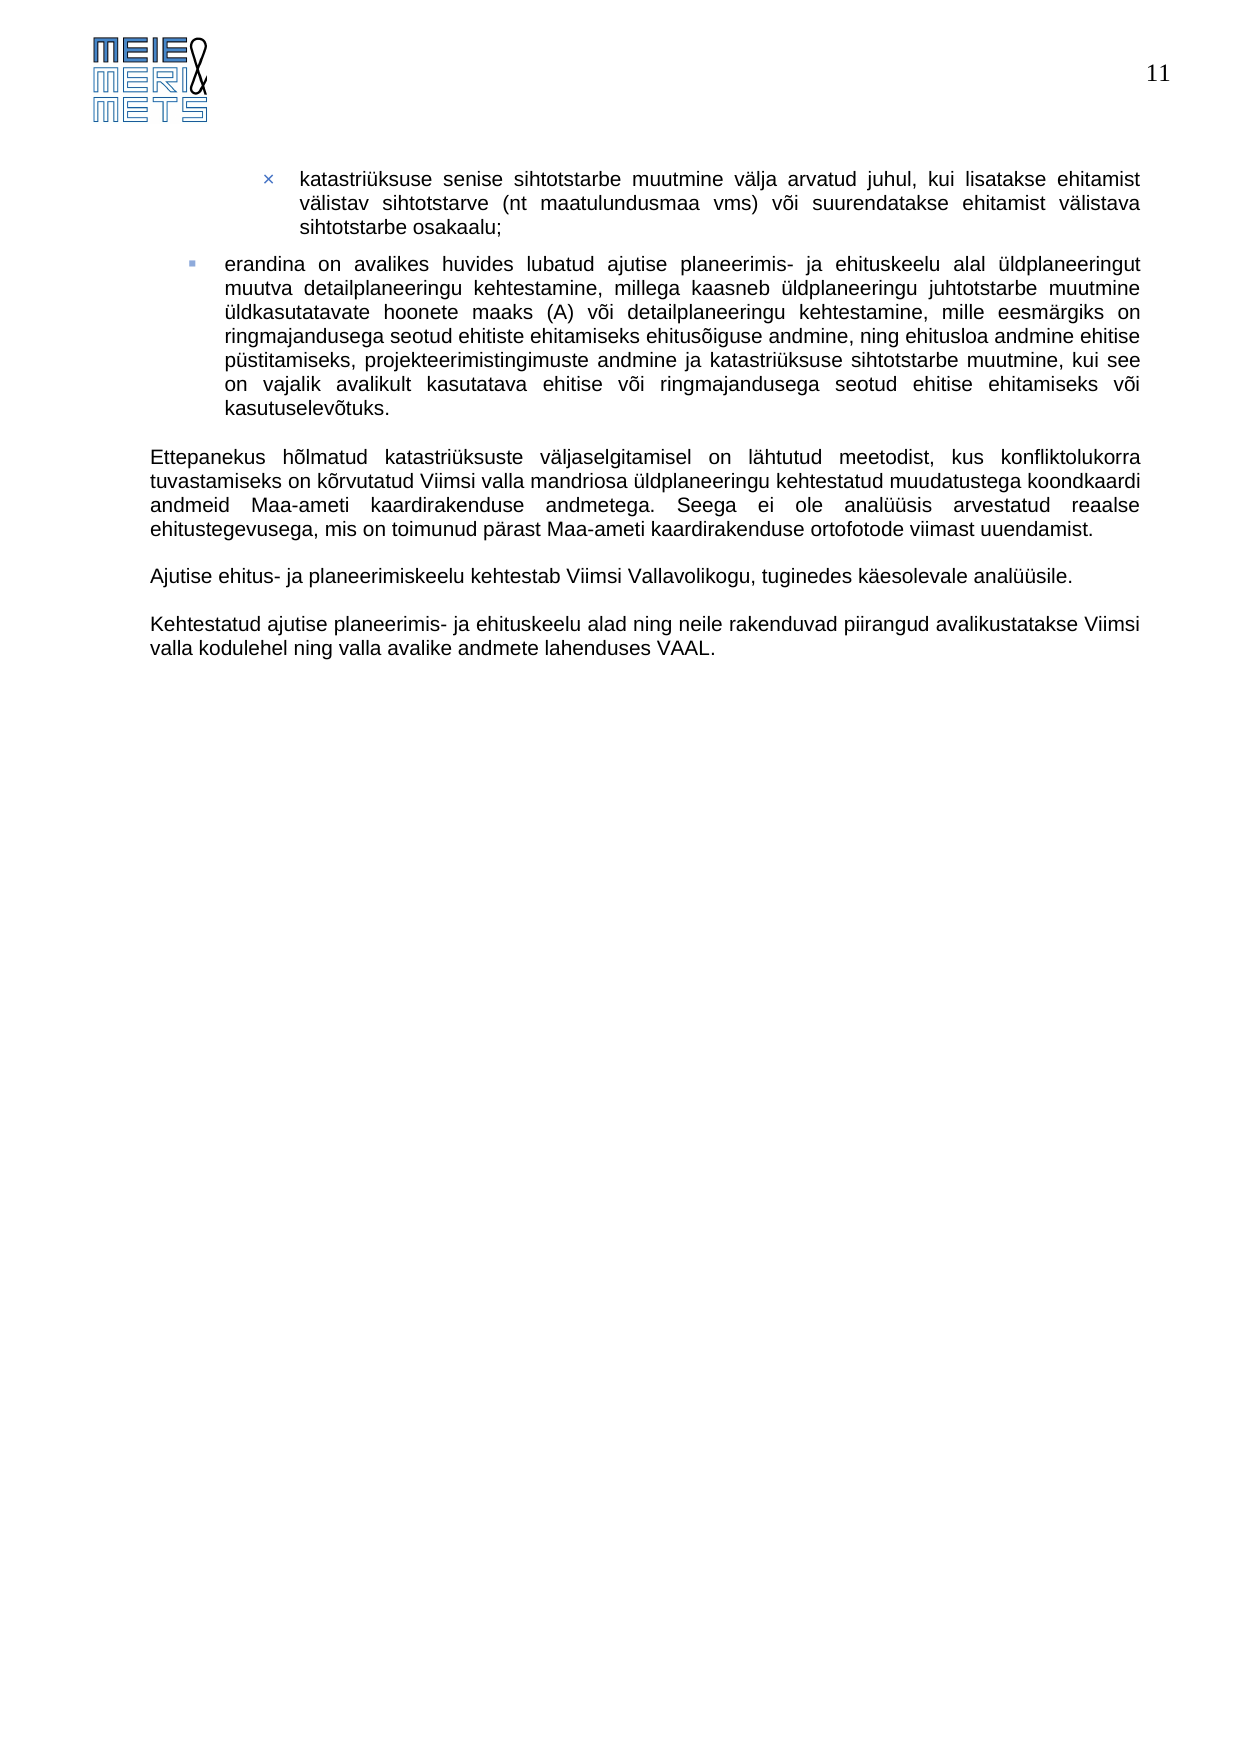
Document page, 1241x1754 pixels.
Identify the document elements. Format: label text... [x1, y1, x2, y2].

picture [91, 35, 209, 124]
text Ettepanekus hõlmatud katastriüksuste väljaselgitamisel on lähtutud meetodist, kus konfliktolukorra tuvastamiseks on kõrvutatud Viimsi valla mandriosa üldplaneeringu kehtestatud muudatustega koondkaardi andmeid Maa-ameti kaardirakenduse andmetega. Seega ei ole analüüsis arvestatud reaalse ehitustegevusega, mis on toimunud pärast Maa-ameti kaardirakenduse ortofotode viimast uuendamist. [150, 444, 1142, 540]
list erandina on avalikes huvides lubatud ajutise planeerimis- ja ehituskeelu alal üldplaneeringut muutva detailplaneeringu kehtestamine, millega kaasneb üldplaneeringu juhtotstarbe muutmine üldkasutatavate hoonete maaks (A) või detailplaneeringu kehtestamine, mille eesmärgiks on ringmajandusega seotud ehitiste ehitamiseks ehitusõiguse andmine, ning ehitusloa andmine ehitise püstitamiseks, projekteerimistingimuste andmine ja katastriüksuse sihtotstarbe muutmine, kui see on vajalik avalikult kasutatava ehitise või ringmajandusega seotud ehitise ehitamiseks või kasutuselevõtuks. [187, 252, 1142, 419]
list katastriüksuse senise sihtotstarbe muutmine välja arvatud juhul, kui lisatakse ehitamist välistav sihtotstarve (nt maatulundusmaa vms) või suurendatakse ehitamist välistava sihtotstarbe osakaalu; [262, 167, 1142, 239]
text Ajutise ehitus- ja planeerimiskeelu kehtestab Viimsi Vallavolikogu, tuginedes käesolevale analüüsile. [150, 564, 1142, 588]
text Kehtestatud ajutise planeerimis- ja ehituskeelu alad ning neile rakenduvad piirangud avalikustatakse Viimsi valla kodulehel ning valla avalike andmete lahenduses VAAL. [150, 612, 1142, 660]
